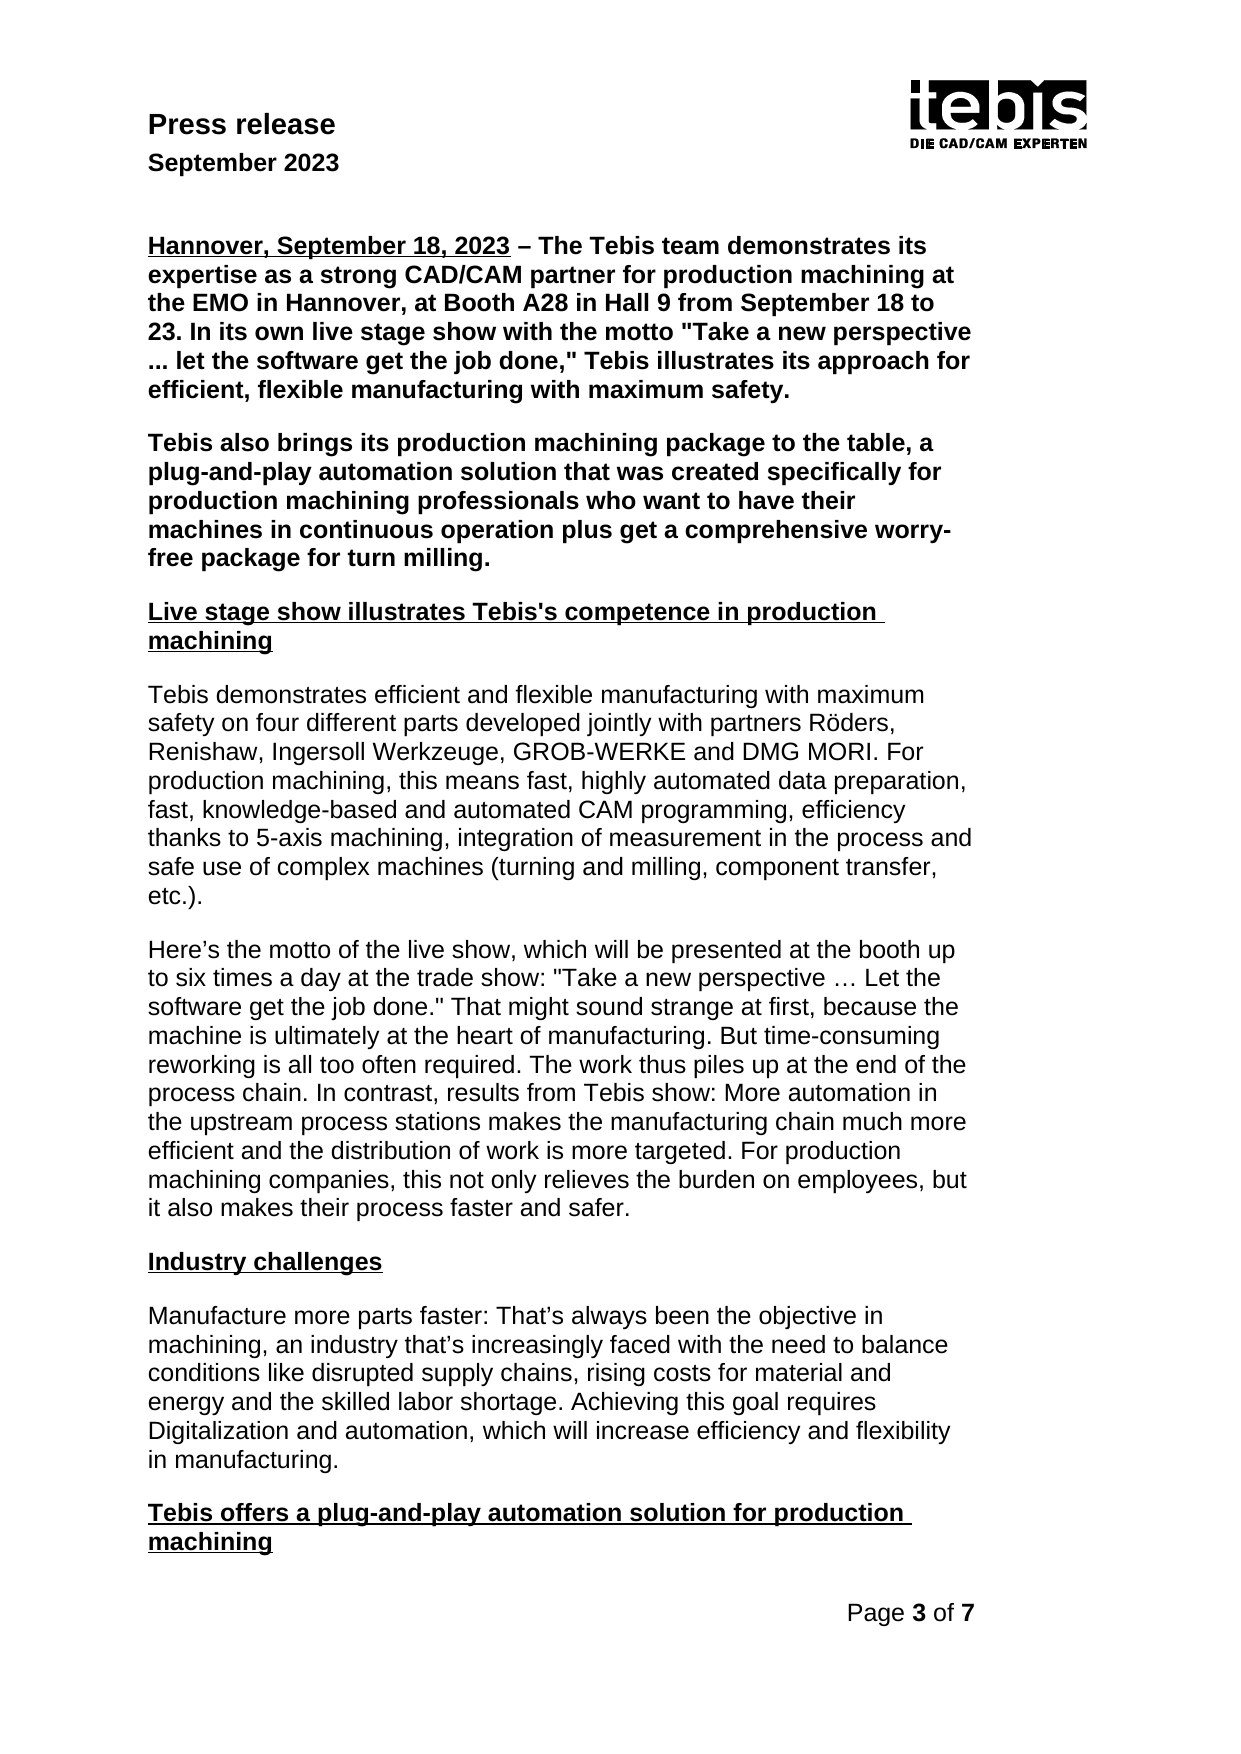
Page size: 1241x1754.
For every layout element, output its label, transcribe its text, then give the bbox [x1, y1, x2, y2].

subtitle Here’s the motto of the live show, which will be presented at the booth up to six times a day at the trade show: "Take a new perspective … Let the software get the job done." That might sound strange at first, because the machine is ultimately at the heart of manufacturing. But time-consuming reworking is all too often required. The work thus piles up at the end of the process chain. In contrast, results from Tebis show: More automation in the upstream process stations makes the manufacturing chain much more efficient and the distribution of work is more targeted. For production machining companies, this not only relieves the burden on employees, but it also makes their process faster and safer. [148, 934, 974, 1222]
subtitle Tebis offers a plug-and-play automation solution for production machining [148, 1498, 974, 1556]
subtitle Tebis demonstrates efficient and flexible manufacturing with maximum safety on four different parts developed jointly with partners Röders, Renishaw, Ingersoll Werkzeuge, GROB-WERKE and DMG MORI. For production machining, this means fast, highly automated data preparation, fast, knowledge-based and automated CAM programming, efficiency thanks to 5-axis machining, integration of measurement in the process and safe use of complex machines (turning and milling, component transfer, etc.). [148, 679, 974, 909]
subtitle Hannover, September 18, 2023 – The Tebis team demonstrates its expertise as a strong CAD/CAM partner for production machining at the EMO in Hannover, at Booth A28 in Hall 9 from September 18 to 23. In its own live stage show with the motto "Take a new perspective ... let the software get the job done," Tebis illustrates its approach for efficient, flexible manufacturing with maximum safety. [148, 231, 974, 403]
subtitle Industry challenges [148, 1247, 974, 1276]
subtitle Live stage show illustrates Tebis's competence in production machining [148, 597, 974, 654]
subtitle Manufacture more parts faster: That’s always been the objective in machining, an industry that’s increasingly faced with the need to balance conditions like disrupted supply chains, rising costs for material and energy and the skilled labor shortage. Achieving this goal requires Digitalization and automation, which will increase efficiency and flexibility in manufacturing. [148, 1301, 974, 1473]
subtitle Tebis also brings its production machining package to the table, a plug-and-play automation solution that was created specifically for production machining professionals who want to have their machines in continuous operation plus get a comprehensive worry-free package for turn milling. [148, 428, 974, 572]
